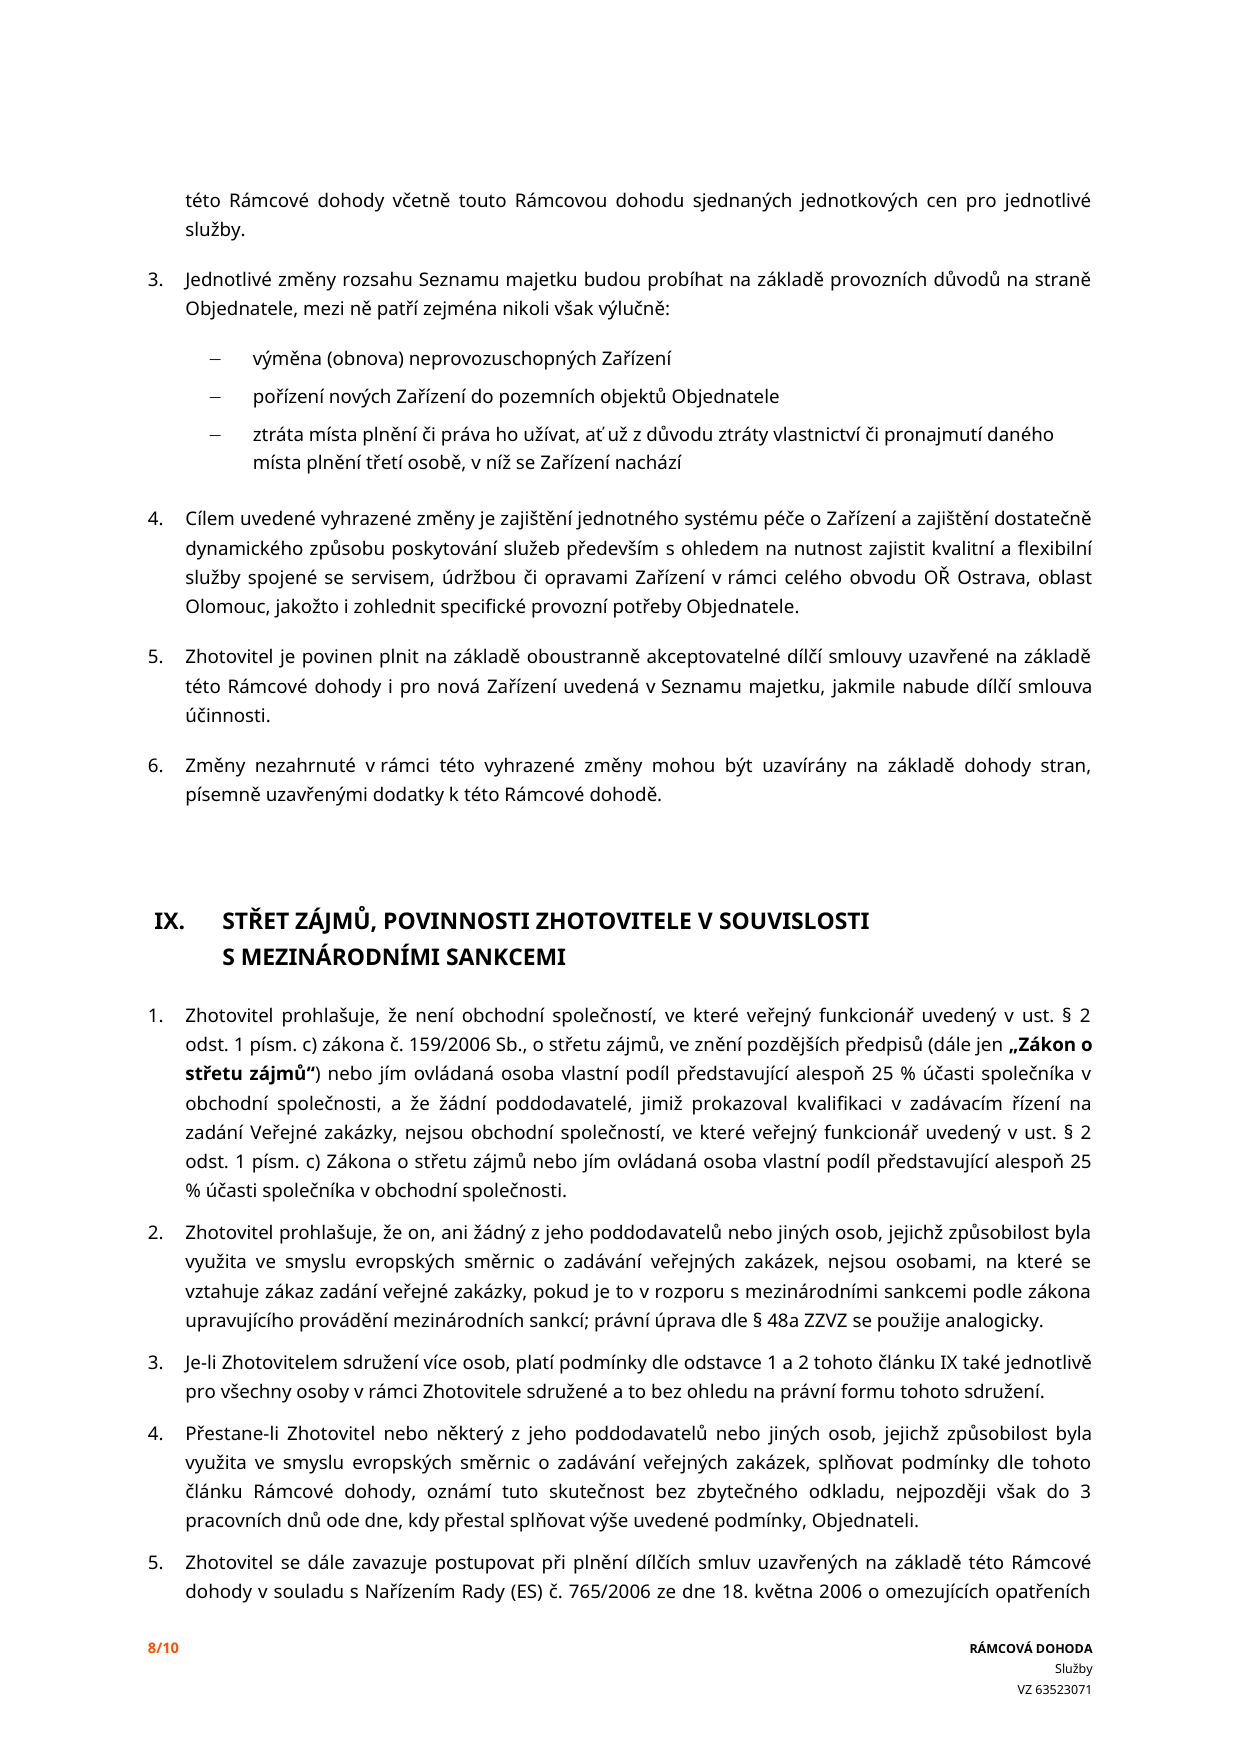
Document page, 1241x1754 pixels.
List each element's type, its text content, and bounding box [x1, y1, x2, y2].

subtitle výměna (obnova) neprovozuschopných Zařízení [208, 346, 1093, 371]
list Cílem uvedené vyhrazené změny je zajištění jednotného systému péče o Zařízení a zajištění dostatečně dynamického způsobu poskytování služeb především s ohledem na nutnost zajistit kvalitní a flexibilní služby spojené se servisem, údržbou či opravami Zařízení v rámci celého obvodu OŘ Ostrava, oblast Olomouc, jakožto i zohlednit specifické provozní potřeby Objednatele. [148, 506, 1093, 619]
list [148, 187, 1093, 242]
list Zhotovitel je povinen plnit na základě oboustranně akceptovatelné dílčí smlouvy uzavřené na základě této Rámcové dohody i pro nová Zařízení uvedená v Seznamu majetku, jakmile nabude dílčí smlouva účinnosti. [148, 644, 1093, 728]
list Zhotovitel prohlašuje, že není obchodní společností, ve které veřejný funkcionář uvedený v ust. § 2 odst. 1 písm. c) zákona č. 159/2006 Sb., o střetu zájmů, ve znění pozdějších předpisů (dále jen „Zákon o střetu zájmů“) nebo jím ovládaná osoba vlastní podíl představující alespoň 25 % účasti společníka v obchodní společnosti, a že žádní poddodavatelé, jimiž prokazoval kvalifikaci v zadávacím řízení na zadání Veřejné zakázky, nejsou obchodní společností, ve které veřejný funkcionář uvedený v ust. § 2 odst. 1 písm. c) Zákona o střetu zájmů nebo jím ovládaná osoba vlastní podíl představující alespoň 25 % účasti společníka v obchodní společnosti. [148, 1002, 1093, 1203]
list Změny nezahrnuté v rámci této vyhrazené změny mohou být uzavírány na základě dohody stran, písemně uzavřenými dodatky k této Rámcové dohodě. [148, 752, 1093, 807]
list Zhotovitel prohlašuje, že on, ani žádný z jeho poddodavatelů nebo jiných osob, jejichž způsobilost byla využita ve smyslu evropských směrnic o zadávání veřejných zakázek, nejsou osobami, na které se vztahuje zákaz zadání veřejné zakázky, pokud je to v rozporu s mezinárodními sankcemi podle zákona upravujícího provádění mezinárodních sankcí; právní úprava dle § 48a ZZVZ se použije analogicky. [148, 1219, 1093, 1333]
list Jednotlivé změny rozsahu Seznamu majetku budou probíhat na základě provozních důvodů na straně Objednatele, mezi ně patří zejména nikoli však výlučně: [148, 266, 1093, 321]
list ztráta místa plnění či práva ho užívat, ať už z důvodu ztráty vlastnictví či pronajmutí daného místa plnění třetí osobě, v níž se Zařízení nachází [208, 422, 1093, 475]
list STŘET ZÁJMŮ, POVINNOSTI ZHOTOVITELE V SOUVISLOSTI S MEZINÁRODNÍMI SANKCEMI [185, 905, 1093, 972]
subtitle pořízení nových Zařízení do pozemních objektů Objednatele [208, 384, 1093, 409]
list Přestane-li Zhotovitel nebo některý z jeho poddodavatelů nebo jiných osob, jejichž způsobilost byla využita ve smyslu evropských směrnic o zadávání veřejných zakázek, splňovat podmínky dle tohoto článku Rámcové dohody, oznámí tuto skutečnost bez zbytečného odkladu, nejpozději však do 3 pracovních dnů ode dne, kdy přestal splňovat výše uvedené podmínky, Objednateli. [148, 1420, 1093, 1533]
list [148, 1549, 1093, 1604]
list Je-li Zhotovitelem sdružení více osob, platí podmínky dle odstavce 1 a 2 tohoto článku IX také jednotlivě pro všechny osoby v rámci Zhotovitele sdružené a to bez ohledu na právní formu tohoto sdružení. [148, 1349, 1093, 1404]
